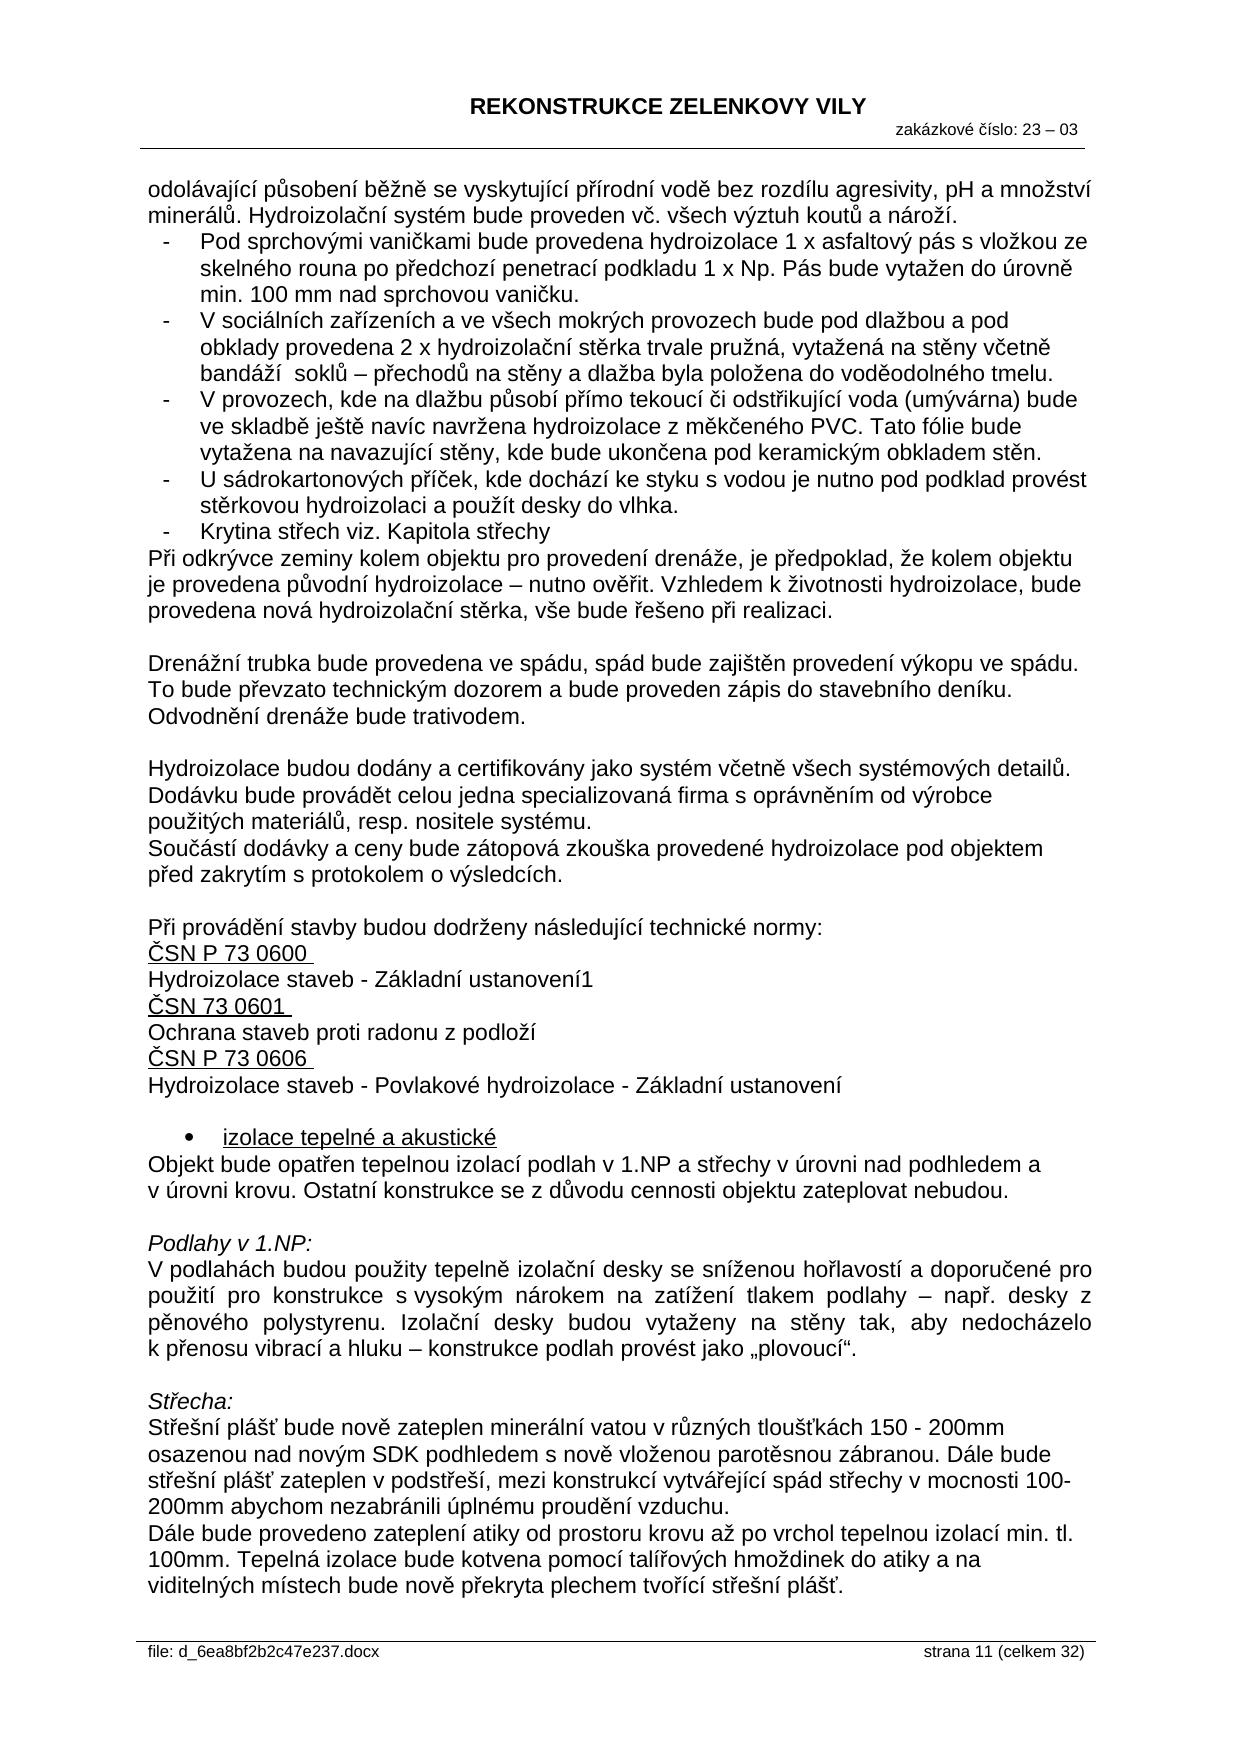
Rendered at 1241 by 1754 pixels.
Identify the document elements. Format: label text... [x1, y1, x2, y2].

text ČSN P 73 0606 [148, 1045, 1092, 1072]
text Objekt bude opatřen tepelnou izolací podlah v 1.NP a střechy v úrovni nad podhledem a v úrovni krovu. Ostatní konstrukce se z důvodu cennosti objektu zateplovat nebudou. [148, 1151, 1092, 1203]
text Podlahy v 1.NP: [148, 1230, 1092, 1256]
text Hydroizolace budou dodány a certifikovány jako systém včetně všech systémových detailů. Dodávku bude provádět celou jedna specializovaná firma s oprávněním od výrobce použitých materiálů, resp. nositele systému. [148, 755, 1092, 834]
text Při provádění stavby budou dodrženy následující technické normy: [148, 913, 1092, 940]
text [148, 176, 1092, 228]
text Drenážní trubka bude provedena ve spádu, spád bude zajištěn provedení výkopu ve spádu. To bude převzato technickým dozorem a bude proveden zápis do stavebního deníku. Odvodnění drenáže bude trativodem. [148, 650, 1092, 729]
list Krytina střech viz. Kapitola střechy [162, 518, 1092, 544]
text Hydroizolace staveb - Základní ustanovení1 [148, 966, 1092, 993]
list V sociálních zařízeních a ve všech mokrých provozech bude pod dlažbou a pod obklady provedena 2 x hydroizolační stěrka trvale pružná, vytažená na stěny včetně bandáží soklů – přechodů na stěny a dlažba byla položena do voděodolného tmelu. [162, 307, 1092, 386]
text Střešní plášť bude nově zateplen minerální vatou v různých tloušťkách 150 - 200mm osazenou nad novým SDK podhledem s nově vloženou parotěsnou zábranou. Dále bude střešní plášť zateplen v podstřeší, mezi konstrukcí vytvářející spád střechy v mocnosti 100- 200mm abychom nezabránili úplnému proudění vzduchu. [148, 1414, 1092, 1520]
list Pod sprchovými vaničkami bude provedena hydroizolace 1 x asfaltový pás s vložkou ze skelného rouna po předchozí penetrací podkladu 1 x Np. Pás bude vytažen do úrovně min. 100 mm nad sprchovou vaničku. [162, 228, 1092, 307]
list U sádrokartonových příček, kde dochází ke styku s vodou je nutno pod podklad provést stěrkovou hydroizolaci a použít desky do vlhka. [162, 466, 1092, 518]
subtitle izolace tepelné a akustické [185, 1124, 1092, 1151]
text Součástí dodávky a ceny bude zátopová zkouška provedené hydroizolace pod objektem před zakrytím s protokolem o výsledcích. [148, 834, 1092, 887]
text Střecha: [148, 1388, 1092, 1414]
list V provozech, kde na dlažbu působí přímo tekoucí či odstřikující voda (umývárna) bude ve skladbě ještě navíc navržena hydroizolace z měkčeného PVC. Tato fólie bude vytažena na navazující stěny, kde bude ukončena pod keramickým obkladem stěn. [162, 386, 1092, 466]
text V podlahách budou použity tepelně izolační desky se sníženou hořlavostí a doporučené pro použití pro konstrukce s vysokým nárokem na zatížení tlakem podlahy – např. desky z pěnového polystyrenu. Izolační desky budou vytaženy na stěny tak, aby nedocházelo k přenosu vibrací a hluku – konstrukce podlah provést jako „plovoucí“. [148, 1256, 1092, 1362]
text ČSN P 73 0600 [148, 940, 1092, 966]
text Dále bude provedeno zateplení atiky od prostoru krovu až po vrchol tepelnou izolací min. tl. 100mm. Tepelná izolace bude kotvena pomocí talířových hmoždinek do atiky a na viditelných místech bude nově překryta plechem tvořící střešní plášť. [148, 1520, 1092, 1599]
text Ochrana staveb proti radonu z podloží [148, 1019, 1092, 1045]
text Hydroizolace staveb - Povlakové hydroizolace - Základní ustanovení [148, 1072, 1092, 1098]
text ČSN 73 0601 [148, 993, 1092, 1019]
text Při odkrývce zeminy kolem objektu pro provedení drenáže, je předpoklad, že kolem objektu je provedena původní hydroizolace – nutno ověřit. Vzhledem k životnosti hydroizolace, bude provedena nová hydroizolační stěrka, vše bude řešeno při realizaci. [148, 544, 1092, 624]
